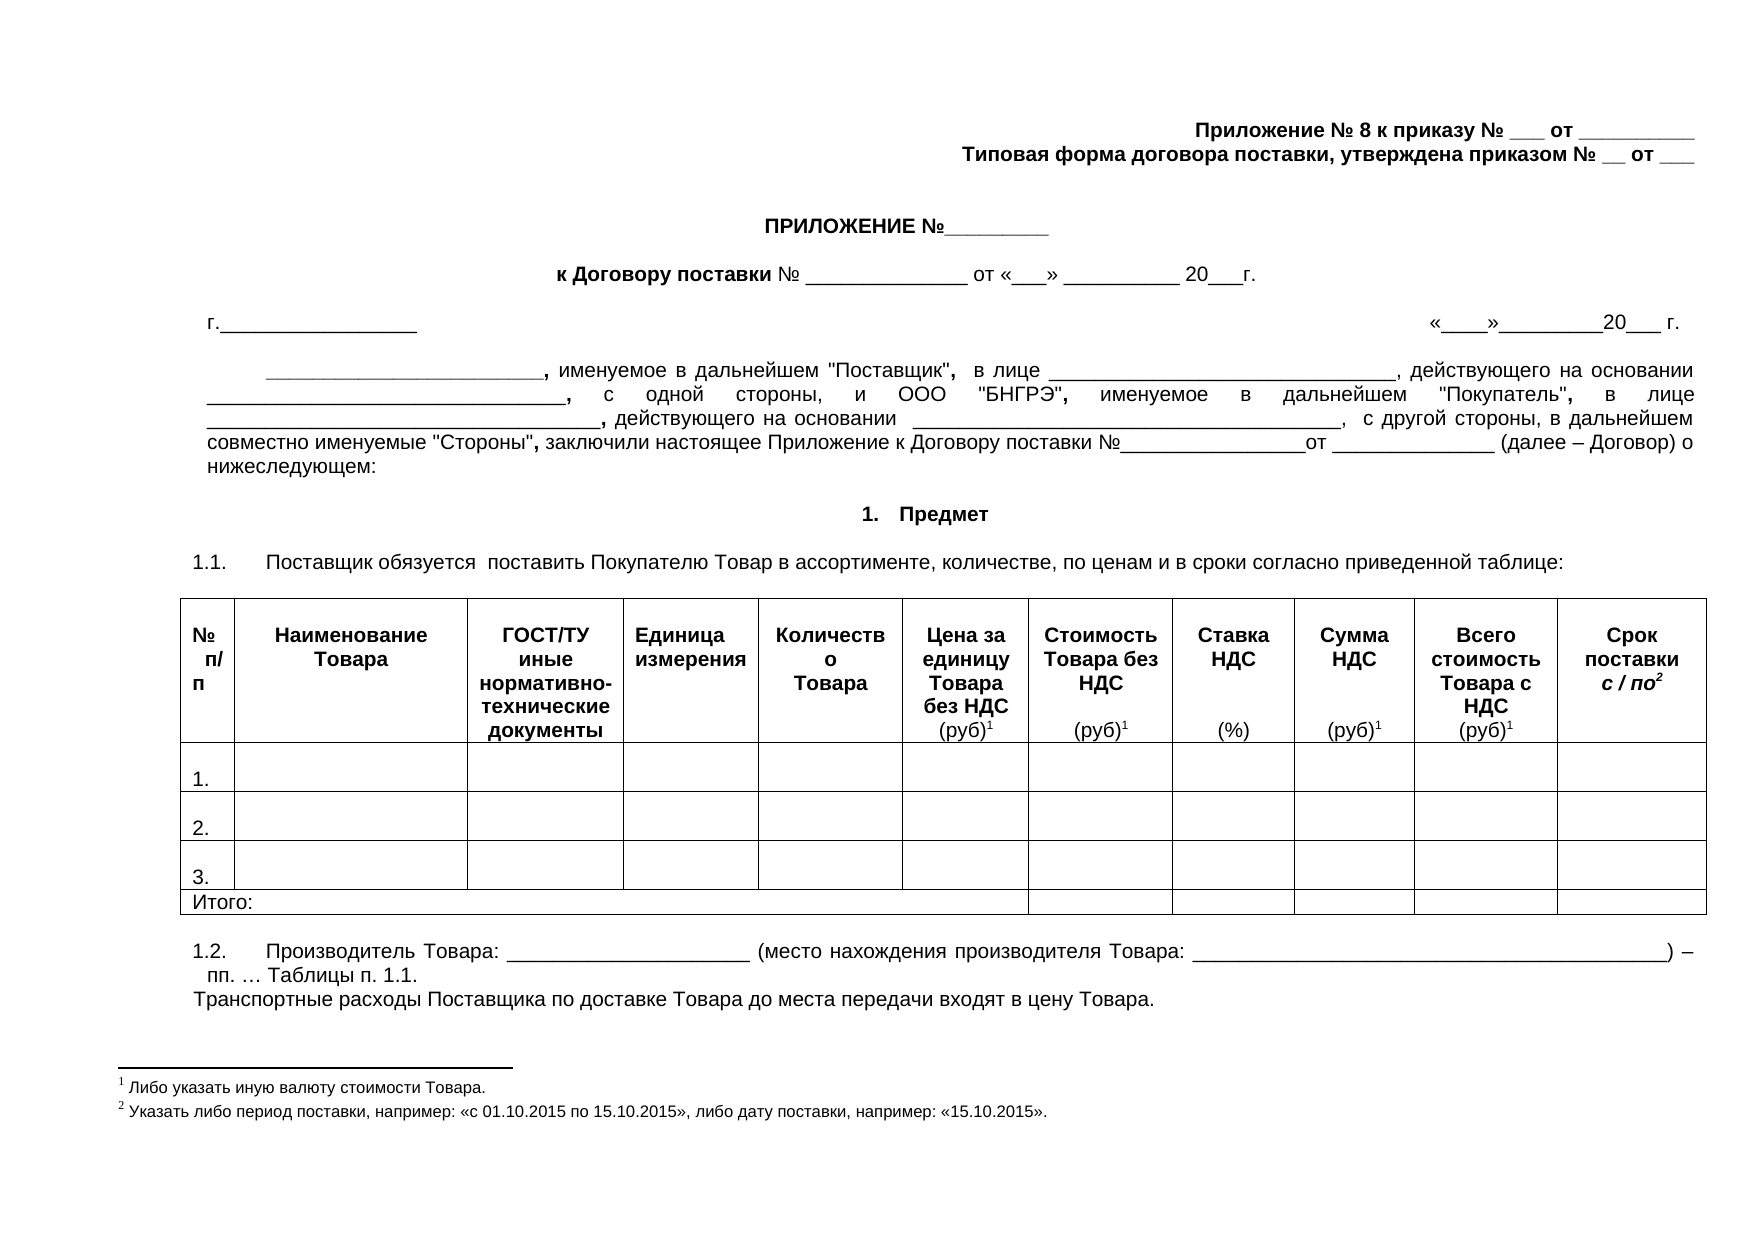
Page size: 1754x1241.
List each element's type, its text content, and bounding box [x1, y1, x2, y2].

table_cell [1558, 792, 1706, 840]
table_cell [903, 841, 1028, 889]
text ________________________, именуемое в дальнейшем "Поставщик", в лице ______________________________, действующего на основании _______________________________, с одной стороны, и ООО "БНГРЭ", именуемое в дальнейшем "Покупатель", в лице __________________________________, действующего на основании _____________________________________, с другой стороны, в дальнейшем совместно именуемые "Cтороны", заключили настоящее Приложение к Договору поставки №________________от ______________ (далее – Договор) о нижеследующем: [207, 358, 1695, 478]
table_header Всего стоимость Товара с НДС (руб)1 [1415, 599, 1557, 742]
table_header Срок поставки с / по [1558, 599, 1706, 742]
table_header Наименование Товара [235, 599, 467, 742]
text Транспортные расходы Поставщика по доставке Товара до места передачи входят в цену Товара. [193, 987, 1695, 1011]
table_cell [1295, 743, 1414, 791]
table_cell [903, 792, 1028, 840]
table_cell [1558, 890, 1706, 914]
table_cell [235, 792, 467, 840]
table_cell [759, 792, 902, 840]
table_cell [624, 743, 758, 791]
text Приложение № 8 к приказу № ___ от __________ [118, 118, 1695, 142]
table_cell [1415, 841, 1557, 889]
table_header Единица измерения [624, 599, 758, 742]
table_cell [1295, 841, 1414, 889]
text ПРИЛОЖЕНИЕ №_________ [118, 214, 1695, 238]
list Предмет [156, 502, 1695, 526]
table_cell [1415, 743, 1557, 791]
table_cell [1173, 792, 1294, 840]
table_cell [1295, 890, 1414, 914]
text 1.1. Поставщик обязуется поставить Покупателю Товар в ассортименте, количестве, по ценам и в сроки согласно приведенной таблице: [192, 549, 1695, 573]
table_cell [1415, 890, 1557, 914]
table_cell [1173, 890, 1294, 914]
table_cell [759, 743, 902, 791]
table_cell [1029, 792, 1172, 840]
table_header № п/п [181, 599, 234, 742]
table_header Ставка НДС (%) [1173, 599, 1294, 742]
table_cell 3. [181, 841, 234, 889]
text г._________________ «____»_________20___ г. [207, 310, 1695, 334]
table_header Стоимость Товара без НДС (руб)1 [1029, 599, 1172, 742]
table_cell [468, 792, 623, 840]
text Типовая форма договора поставки, утверждена приказом № __ от ___ [118, 142, 1695, 166]
table_cell 1. [181, 743, 234, 791]
table_cell Итого: [181, 890, 1028, 914]
table_cell [624, 792, 758, 840]
table_header Количество Товара [759, 599, 902, 742]
table_cell [1173, 743, 1294, 791]
table_cell 2. [181, 792, 234, 840]
table_cell [468, 743, 623, 791]
table_cell [903, 743, 1028, 791]
table_header ГОСТ/ТУ иные нормативно-технические документы [468, 599, 623, 742]
table_cell [1558, 841, 1706, 889]
table_cell [468, 841, 623, 889]
table_cell [1415, 792, 1557, 840]
table_cell [1558, 743, 1706, 791]
text к Договору поставки № ______________ от «___» __________ 20___г. [118, 262, 1695, 286]
table_header Сумма НДС (руб)1 [1295, 599, 1414, 742]
table_cell [1029, 841, 1172, 889]
table_cell [1029, 890, 1172, 914]
table_cell [1295, 792, 1414, 840]
table_cell [1029, 743, 1172, 791]
table_cell [235, 743, 467, 791]
table_cell [1173, 841, 1294, 889]
table_cell [235, 841, 467, 889]
table_cell [624, 841, 758, 889]
table_cell [759, 841, 902, 889]
list Производитель Товара: _____________________ (место нахождения производителя Товара: _________________________________________) – пп. … Таблицы п. 1.1. [192, 939, 1695, 987]
table_header Цена за единицу Товара без НДС (руб) [903, 599, 1028, 742]
